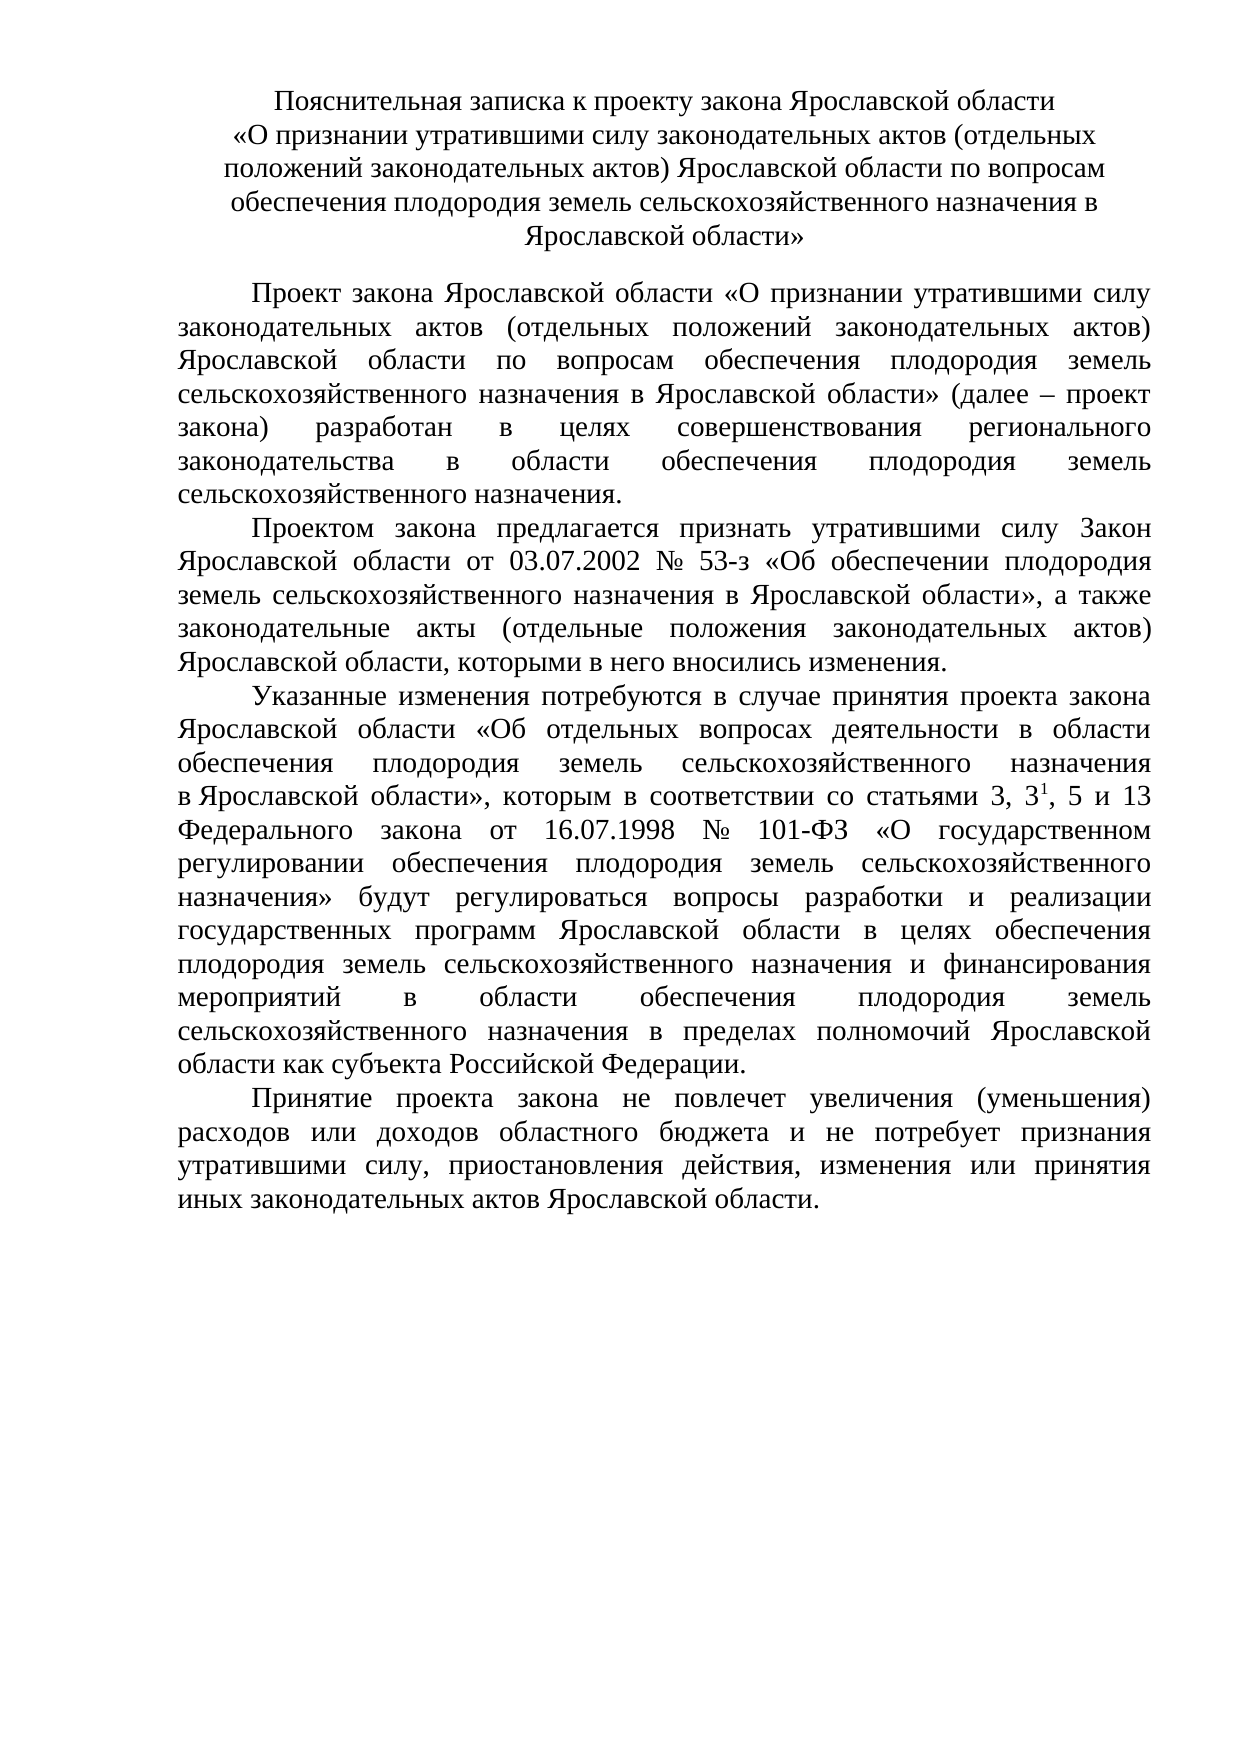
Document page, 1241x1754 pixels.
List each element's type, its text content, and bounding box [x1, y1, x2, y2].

text Принятие проекта закона не повлечет увеличения (уменьшения) расходов или доходов областного бюджета и не потребует признания утратившими силу, приостановления действия, изменения или принятия иных законодательных актов Ярославской области. [177, 1080, 1152, 1214]
text Указанные изменения потребуются в случае принятия проекта закона Ярославской области «Об отдельных вопросах деятельности в области обеспечения плодородия земель сельскохозяйственного назначения в Ярославской области», которым в соответствии со статьями 3, 31, 5 и 13 Федерального закона от 16.07.1998 № 101-ФЗ «О государственном регулировании обеспечения плодородия земель сельскохозяйственного назначения» будут регулироваться вопросы разработки и реализации государственных программ Ярославской области в целях обеспечения плодородия земель сельскохозяйственного назначения и финансирования мероприятий в области обеспечения плодородия земель сельскохозяйственного назначения в пределах полномочий Ярославской области как субъекта Российской Федерации. [177, 678, 1152, 1080]
text Пояснительная записка к проекту закона Ярославской области «О признании утратившими силу законодательных актов (отдельных [177, 83, 1152, 151]
text Проектом закона предлагается признать утратившими силу Закон Ярославской области от 03.07.2002 № 53-з «Об обеспечении плодородия земель сельскохозяйственного назначения в Ярославской области», а также законодательные акты (отдельные положения законодательных актов) Ярославской области, которыми в него вносились изменения. [177, 510, 1152, 678]
text Проект закона Ярославской области «О признании утратившими силу законодательных актов (отдельных положений законодательных актов) Ярославской области по вопросам обеспечения плодородия земель сельскохозяйственного назначения в Ярославской области» (далее – проект закона) разработан в целях совершенствования регионального законодательства в области обеспечения плодородия земель сельскохозяйственного назначения. [177, 275, 1152, 510]
text положений законодательных актов) Ярославской области по вопросам обеспечения плодородия земель сельскохозяйственного назначения в Ярославской области» [177, 151, 1152, 251]
